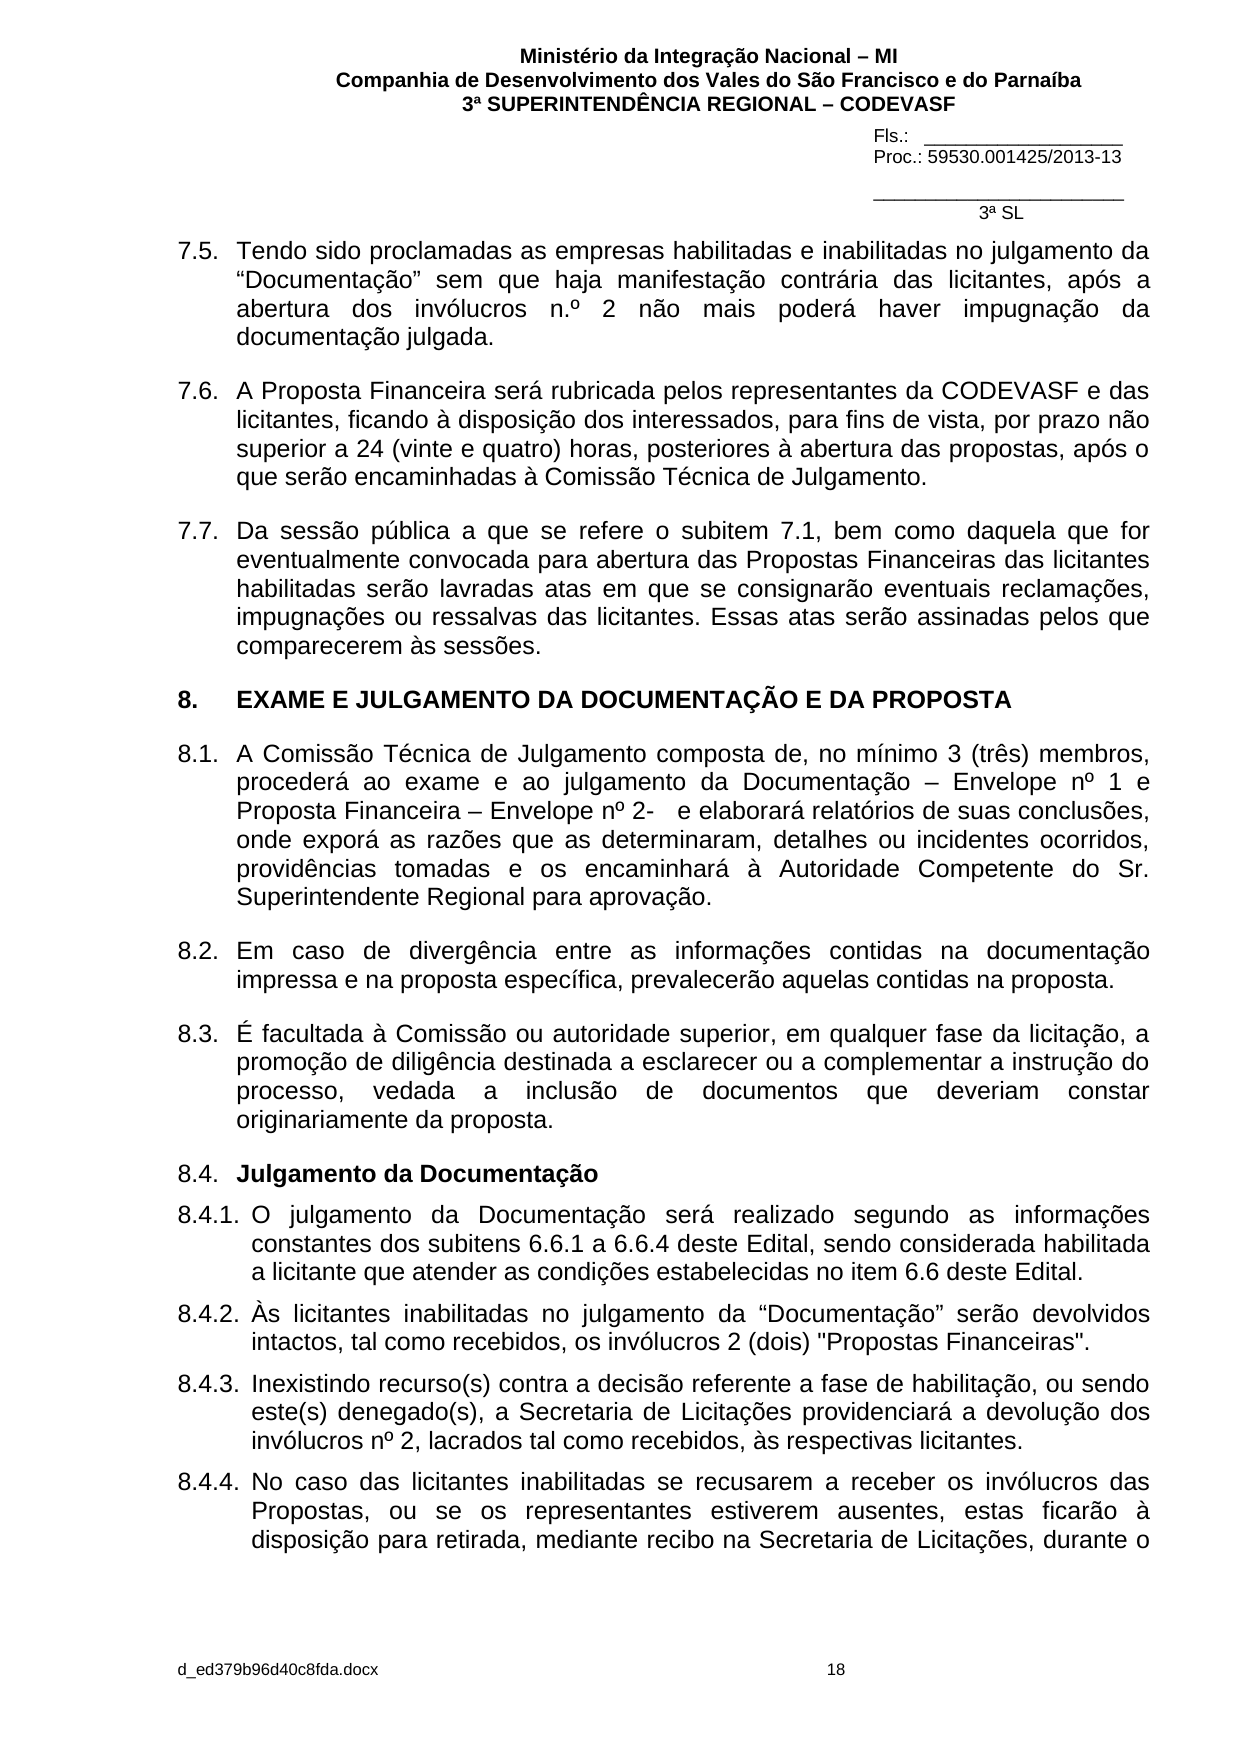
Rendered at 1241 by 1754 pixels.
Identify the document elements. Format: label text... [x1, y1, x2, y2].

text Julgamento da Documentação [177, 1158, 1152, 1187]
text A Comissão Técnica de Julgamento composta de, no mínimo 3 (três) membros, procederá ao exame e ao julgamento da Documentação – Envelope nº 1 e Proposta Financeira – Envelope nº 2- e elaborará relatórios de suas conclusões, onde exporá as razões que as determinaram, detalhes ou incidentes ocorridos, providências tomadas e os encaminhará à Autoridade Competente do Sr. Superintendente Regional para aprovação. [177, 738, 1152, 911]
text A Proposta Financeira será rubricada pelos representantes da CODEVASF e das licitantes, ficando à disposição dos interessados, para fins de vista, por prazo não superior a 24 (vinte e quatro) horas, posteriores à abertura das propostas, após o que serão encaminhadas à Comissão Técnica de Julgamento. [177, 376, 1152, 491]
text Tendo sido proclamadas as empresas habilitadas e inabilitadas no julgamento da “Documentação” sem que haja manifestação contrária das licitantes, após a abertura dos invólucros n.º 2 não mais poderá haver impugnação da documentação julgada. [177, 236, 1152, 351]
text Em caso de divergência entre as informações contidas na documentação impressa e na proposta específica, prevalecerão aquelas contidas na proposta. [177, 936, 1152, 993]
list Inexistindo recurso(s) contra a decisão referente a fase de habilitação, ou sendo este(s) denegado(s), a Secretaria de Licitações providenciará a devolução dos invólucros nº 2, lacrados tal como recebidos, às respectivas licitantes. [177, 1368, 1152, 1455]
list O julgamento da Documentação será realizado segundo as informações constantes dos subitens 6.6.1 a 6.6.4 deste Edital, sendo considerada habilitada a licitante que atender as condições estabelecidas no item 6.6 deste Edital. [177, 1200, 1152, 1286]
text Da sessão pública a que se refere o subitem 7.1, bem como daquela que for eventualmente convocada para abertura das Propostas Financeiras das licitantes habilitadas serão lavradas atas em que se consignarão eventuais reclamações, impugnações ou ressalvas das licitantes. Essas atas serão assinadas pelos que comparecerem às sessões. [177, 516, 1152, 660]
text EXAME E JULGAMENTO DA DOCUMENTAÇÃO E DA PROPOSTA [177, 685, 1152, 713]
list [177, 1467, 1152, 1553]
list Às licitantes inabilitadas no julgamento da “Documentação” serão devolvidos intactos, tal como recebidos, os invólucros 2 (dois) "Propostas Financeiras". [177, 1298, 1152, 1356]
text É facultada à Comissão ou autoridade superior, em qualquer fase da licitação, a promoção de diligência destinada a esclarecer ou a complementar a instrução do processo, vedada a inclusão de documentos que deveriam constar originariamente da proposta. [177, 1018, 1152, 1133]
